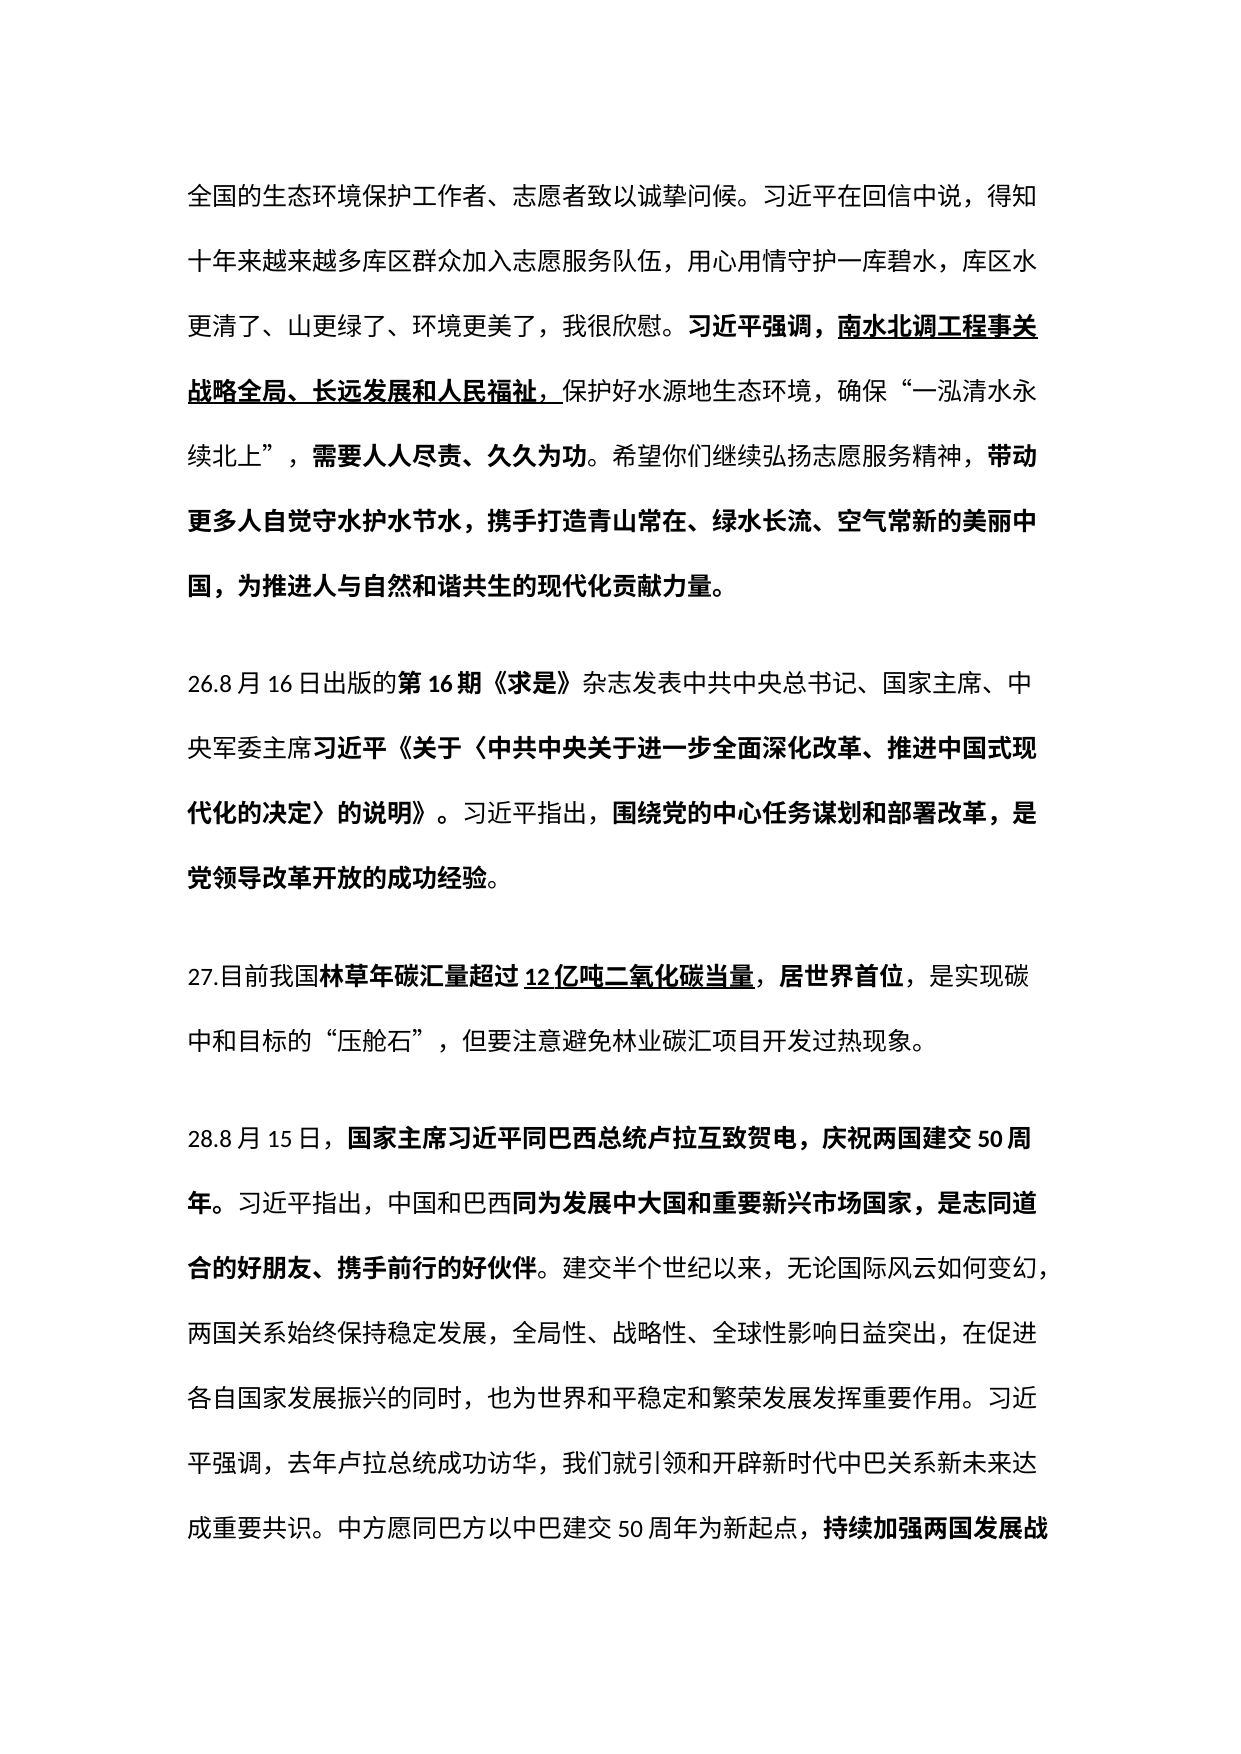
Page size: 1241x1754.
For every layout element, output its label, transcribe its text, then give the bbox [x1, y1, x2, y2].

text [187, 1104, 1053, 1559]
text 26.8月16日出版的第16期《求是》杂志发表中共中央总书记、国家主席、中央军委主席习近平《关于〈中共中央关于进一步全面深化改革、推进中国式现代化的决定〉的说明》。习近平指出，围绕党的中心任务谋划和部署改革，是党领导改革开放的成功经验。 [187, 649, 1053, 909]
text 27.目前我国林草年碳汇量超过12亿吨二氧化碳当量，居世界首位，是实现碳中和目标的“压舱石”，但要注意避免林业碳汇项目开发过热现象。 [187, 942, 1053, 1072]
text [187, 162, 1053, 617]
